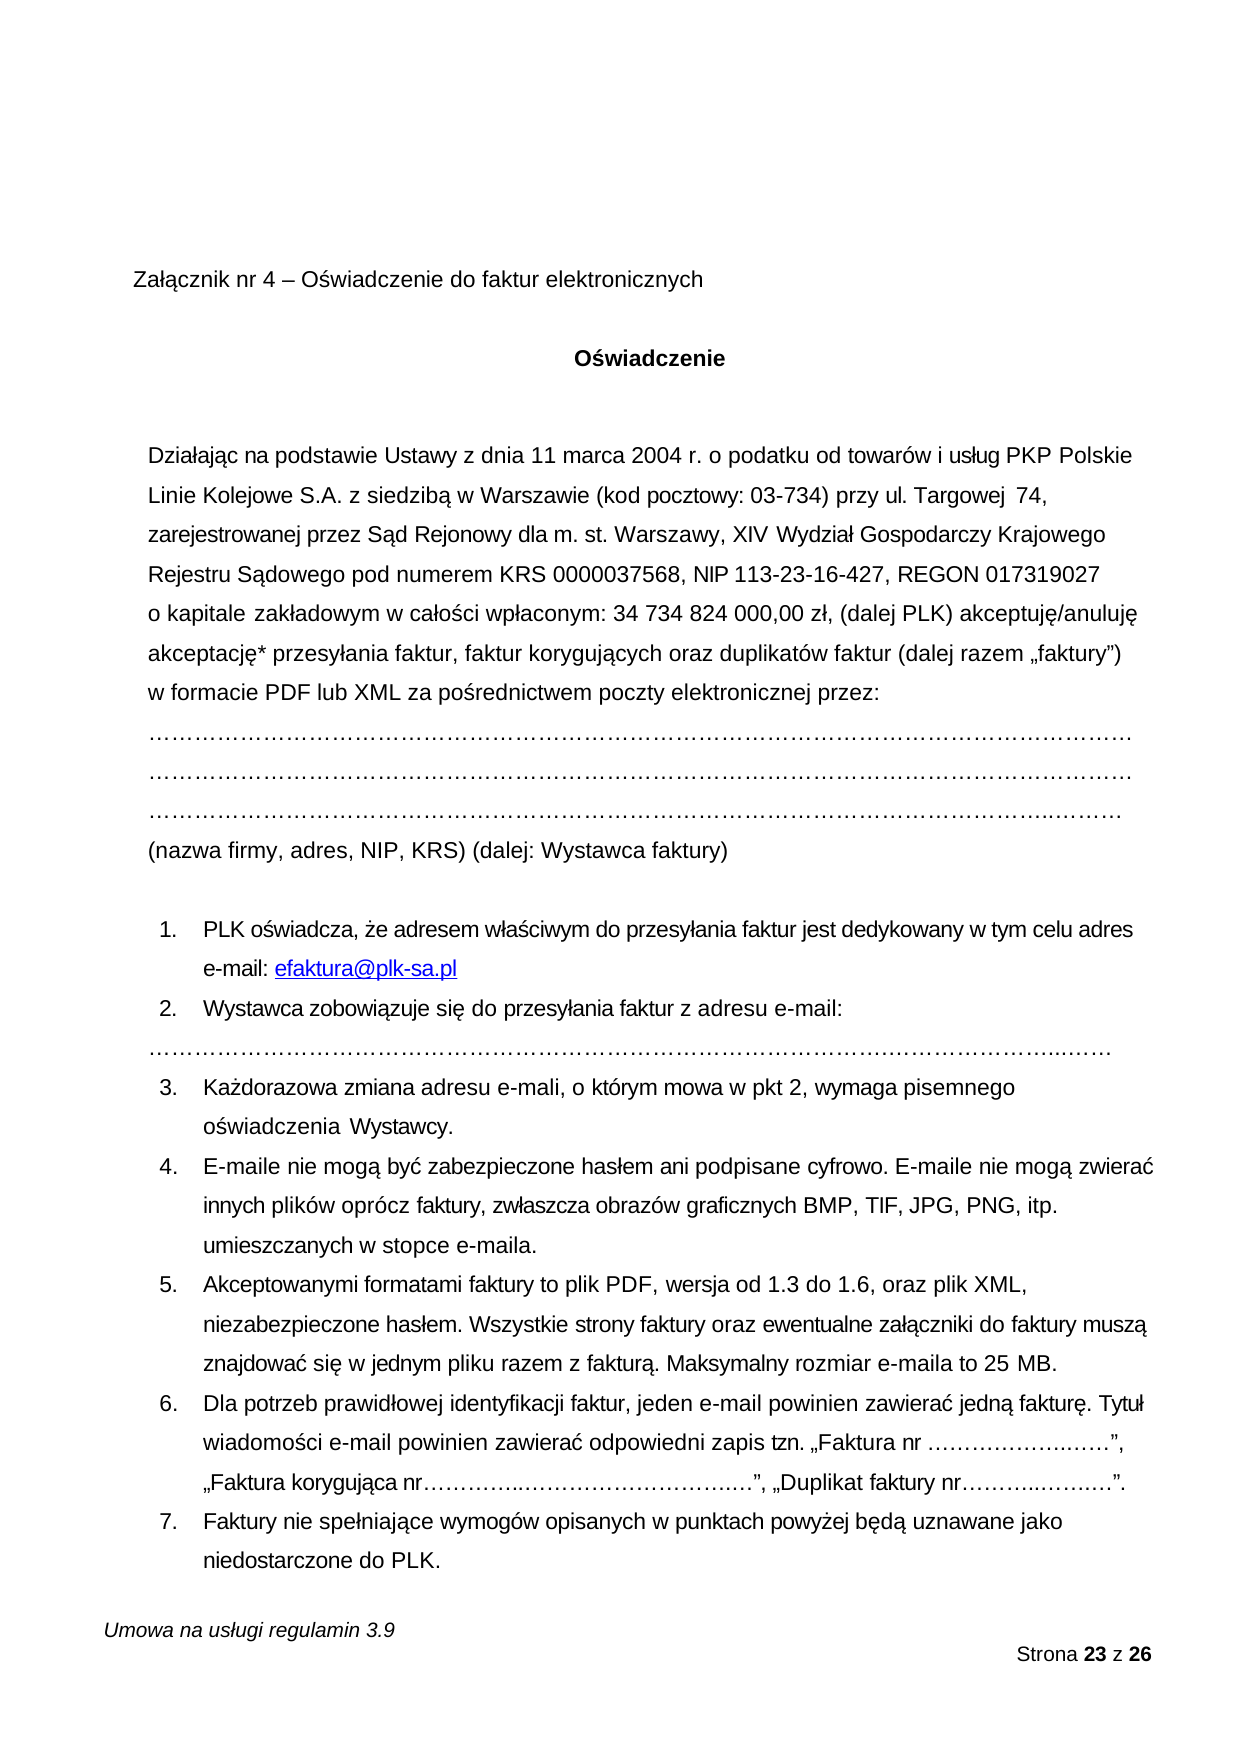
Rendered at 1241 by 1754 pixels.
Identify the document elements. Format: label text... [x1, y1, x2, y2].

text (nazwa firmy, adres, NIP, KRS) (dalej: Wystawca faktury) [148, 837, 1154, 863]
list Faktury nie spełniające wymogów opisanych w punktach powyżej będą uznawane jako niedostarczone do PLK. [159, 1508, 1154, 1574]
list Dla potrzeb prawidłowej identyfikacji faktur, jeden e-mail powinien zawierać jedną fakturę. Tytuł wiadomości e-mail powinien zawierać odpowiedni zapis tzn. „Faktura nr ……………….……”, „Faktura korygująca nr…………..……………………….…”, „Duplikat faktury nr………..…….…”. [159, 1389, 1154, 1495]
text Załącznik nr 4 – Oświadczenie do faktur elektronicznych [133, 266, 1152, 292]
text ……………………………………………………………………………………………………………………………………………………………………………………………………………………………………………………………………………………………………………………………………………..……… [148, 718, 1154, 824]
list Akceptowanymi formatami faktury to plik PDF, wersja od 1.3 do 1.6, oraz plik XML, niezabezpieczone hasłem. Wszystkie strony faktury oraz ewentualne załączniki do faktury muszą znajdować się w jednym pliku razem z fakturą. Maksymalny rozmiar e-maila to 25 MB. [159, 1271, 1154, 1376]
text Działając na podstawie Ustawy z dnia 11 marca 2004 r. o podatku od towarów i usług PKP Polskie Linie Kolejowe S.A. z siedzibą w Warszawie (kod pocztowy: 03-734) przy ul. Targowej 74, zarejestrowanej przez Sąd Rejonowy dla m. st. Warszawy, XIV Wydział Gospodarczy Krajowego Rejestru Sądowego pod numerem KRS 0000037568, NIP 113-23-16-427, REGON 017319027 o kapitale zakładowym w całości wpłaconym: 34 734 824 000,00 zł, (dalej PLK) akceptuję/anuluję akceptację* przesyłania faktur, faktur korygujących oraz duplikatów faktur (dalej razem „faktury”) w formacie PDF lub XML za pośrednictwem poczty elektronicznej przez: [148, 442, 1154, 705]
text …………………………………………………………………………………….…………………...…… [148, 1034, 1154, 1061]
list PLK oświadcza, że adresem właściwym do przesyłania faktur jest dedykowany w tym celu adres e-mail: efaktura@plk-sa.pl [159, 916, 1154, 982]
text Oświadczenie [148, 345, 1152, 371]
list Każdorazowa zmiana adresu e-mali, o którym mowa w pkt 2, wymaga pisemnego oświadczenia Wystawcy. [159, 1074, 1154, 1139]
list Wystawca zobowiązuje się do przesyłania faktur z adresu e-mail: [159, 995, 1154, 1021]
list E-maile nie mogą być zabezpieczone hasłem ani podpisane cyfrowo. E-maile nie mogą zwierać innych plików oprócz faktury, zwłaszcza obrazów graficznych BMP, TIF, JPG, PNG, itp. umieszczanych w stopce e-maila. [159, 1153, 1154, 1258]
